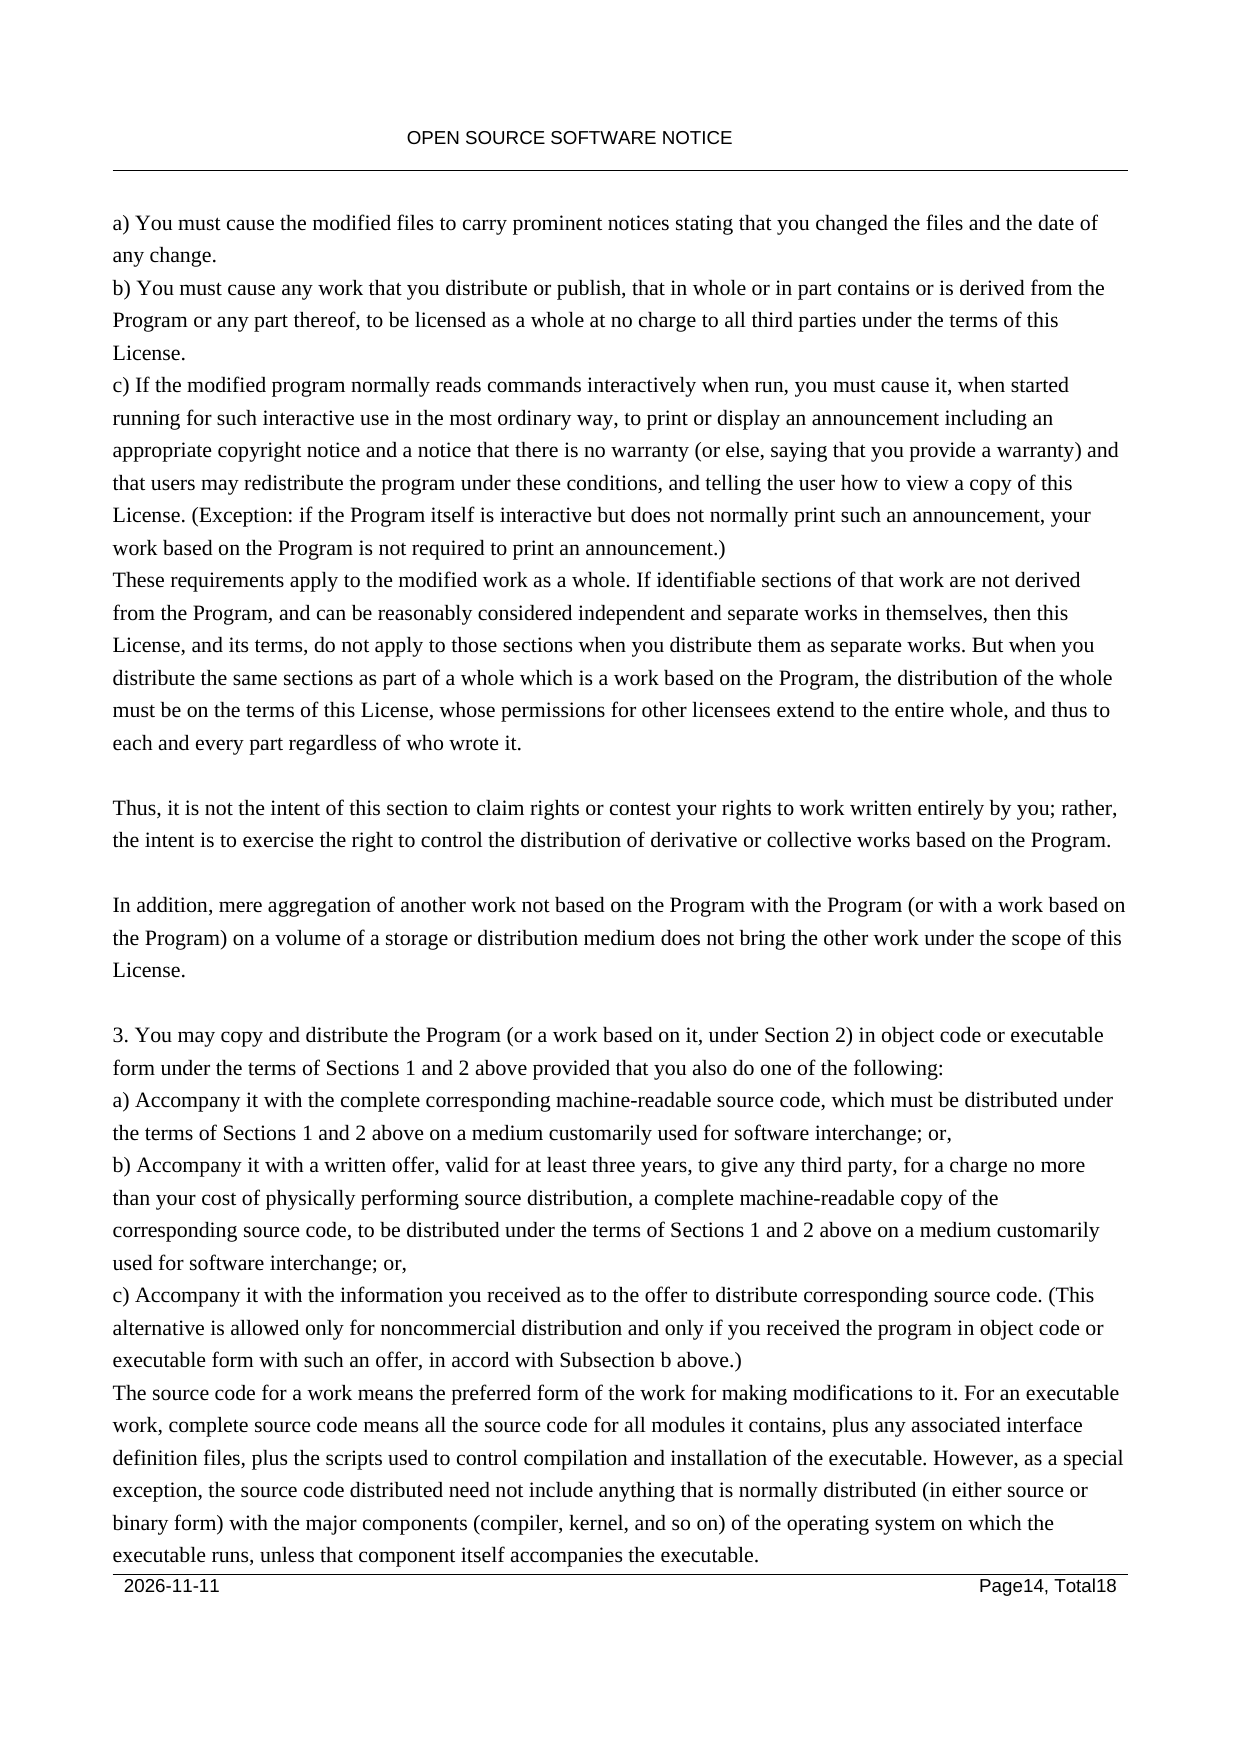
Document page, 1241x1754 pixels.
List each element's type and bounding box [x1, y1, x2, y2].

text [112, 206, 1128, 1571]
